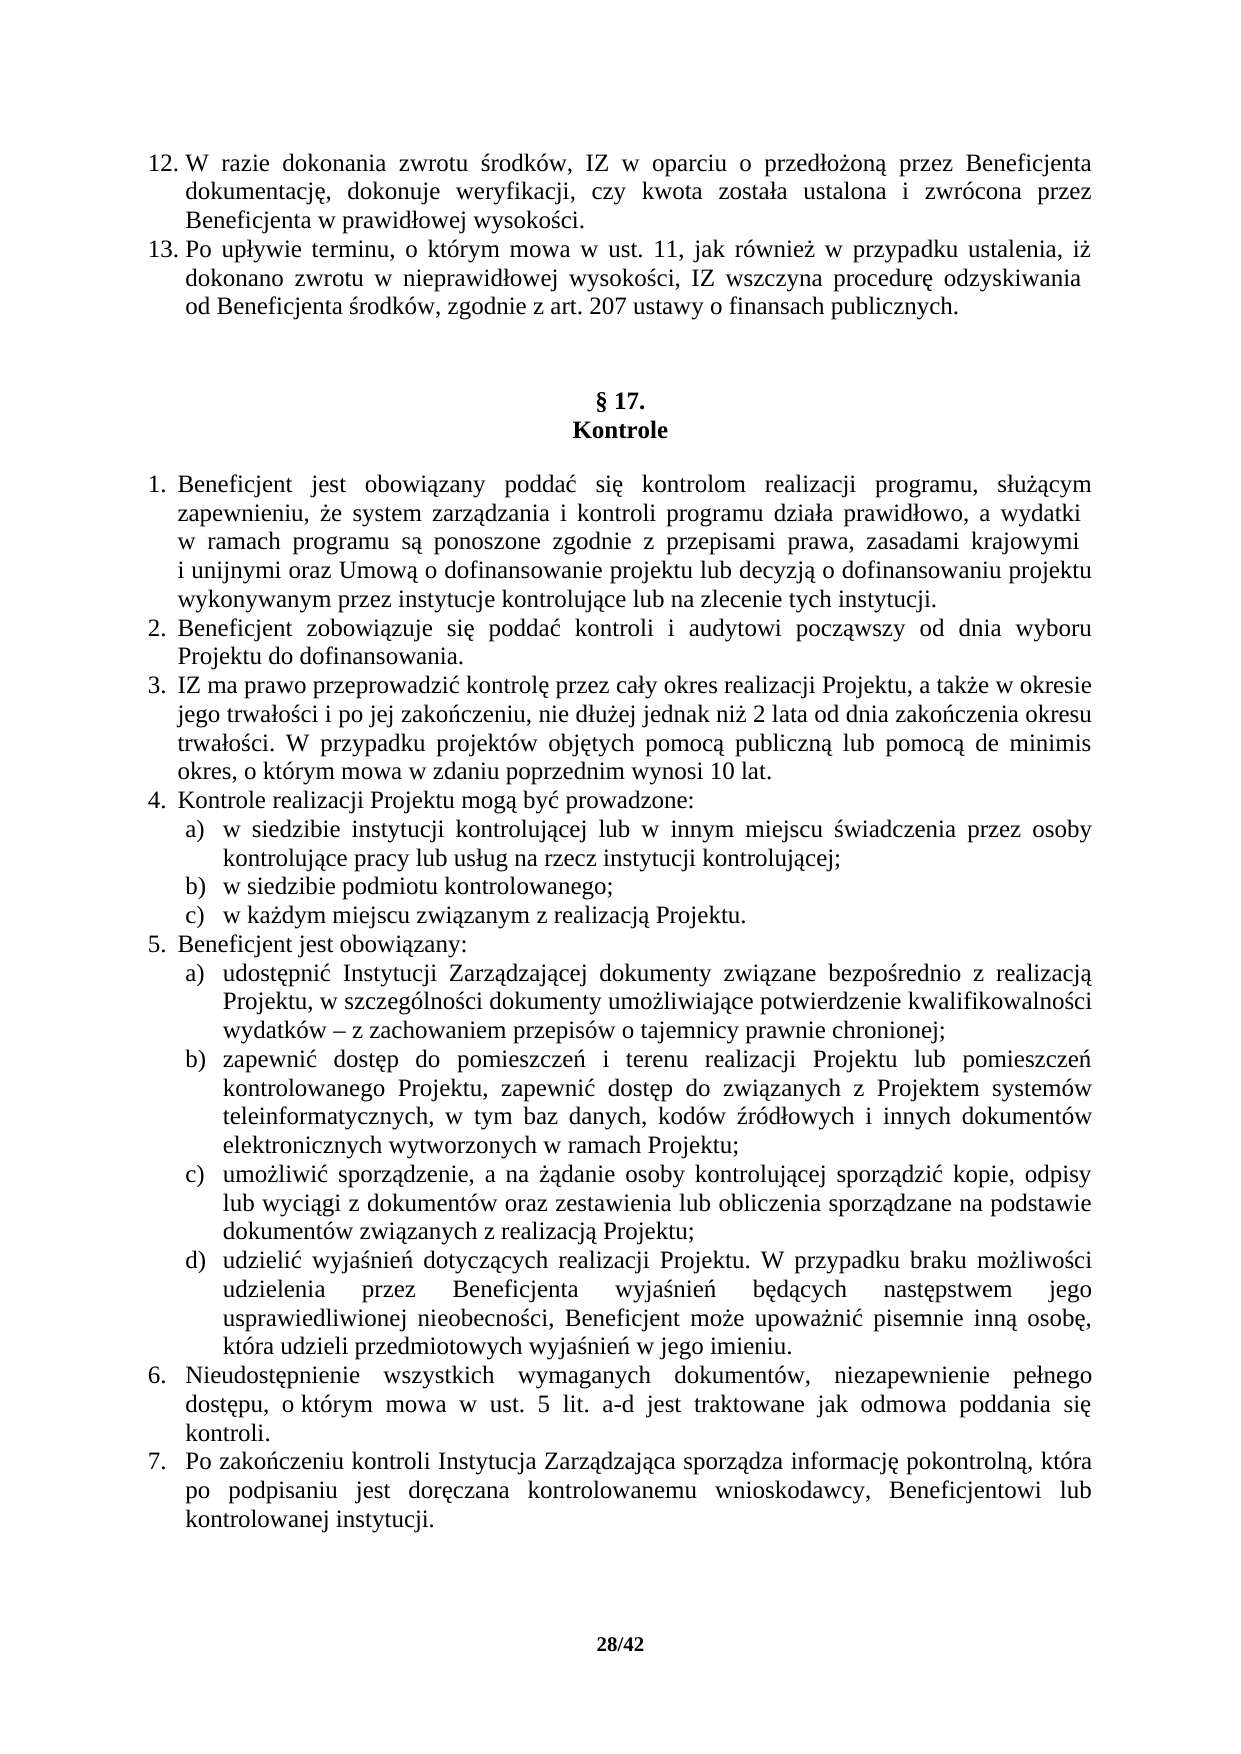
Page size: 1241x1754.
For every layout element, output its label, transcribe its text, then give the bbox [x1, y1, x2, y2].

list Beneficjent jest obowiązany: [148, 929, 1093, 958]
list udostępnić Instytucji Zarządzającej dokumenty związane bezpośrednio z realizacją Projektu, w szczególności dokumenty umożliwiające potwierdzenie kwalifikowalności wydatków – z zachowaniem przepisów o tajemnicy prawnie chronionej; [185, 958, 1093, 1044]
list w siedzibie instytucji kontrolującej lub w innym miejscu świadczenia przez osoby kontrolujące pracy lub usług na rzecz instytucji kontrolującej; [185, 814, 1093, 871]
list w siedzibie podmiotu kontrolowanego; [185, 871, 1093, 900]
list Beneficjent jest obowiązany poddać się kontrolom realizacji programu, służącym zapewnieniu, że system zarządzania i kontroli programu działa prawidłowo, a wydatki w ramach programu są ponoszone zgodnie z przepisami prawa, zasadami krajowymi i unijnymi oraz Umową o dofinansowanie projektu lub decyzją o dofinansowaniu projektu wykonywanym przez instytucje kontrolujące lub na zlecenie tych instytucji. [148, 469, 1093, 613]
list w każdym miejscu związanym z realizacją Projektu. [185, 900, 1093, 929]
list Po zakończeniu kontroli Instytucja Zarządzająca sporządza informację pokontrolną, która po podpisaniu jest doręczana kontrolowanemu wnioskodawcy, Beneficjentowi lub kontrolowanej instytucji. [148, 1446, 1093, 1533]
text § 17. Kontrole [148, 386, 1093, 444]
list zapewnić dostęp do pomieszczeń i terenu realizacji Projektu lub pomieszczeń kontrolowanego Projektu, zapewnić dostęp do związanych z Projektem systemów teleinformatycznych, w tym baz danych, kodów źródłowych i innych dokumentów elektronicznych wytworzonych w ramach Projektu; [185, 1044, 1093, 1159]
list IZ ma prawo przeprowadzić kontrolę przez cały okres realizacji Projektu, a także w okresie jego trwałości i po jej zakończeniu, nie dłużej jednak niż 2 lata od dnia zakończenia okresu trwałości. W przypadku projektów objętych pomocą publiczną lub pomocą de minimis okres, o którym mowa w zdaniu poprzednim wynosi 10 lat. [148, 670, 1093, 785]
list Nieudostępnienie wszystkich wymaganych dokumentów, niezapewnienie pełnego dostępu, o którym mowa w ust. 5 lit. a-d jest traktowane jak odmowa poddania się kontroli. [148, 1360, 1093, 1446]
list udzielić wyjaśnień dotyczących realizacji Projektu. W przypadku braku możliwości udzielenia przez Beneficjenta wyjaśnień będących następstwem jego usprawiedliwionej nieobecności, Beneficjent może upoważnić pisemnie inną osobę, która udzieli przedmiotowych wyjaśnień w jego imieniu. [185, 1245, 1093, 1360]
list umożliwić sporządzenie, a na żądanie osoby kontrolującej sporządzić kopie, odpisy lub wyciągi z dokumentów oraz zestawienia lub obliczenia sporządzane na podstawie dokumentów związanych z realizacją Projektu; [185, 1159, 1093, 1245]
list Kontrole realizacji Projektu mogą być prowadzone: [148, 785, 1093, 814]
list Po upływie terminu, o którym mowa w ust. 11, jak również w przypadku ustalenia, iż dokonano zwrotu w nieprawidłowej wysokości, IZ wszczyna procedurę odzyskiwania od Beneficjenta środków, zgodnie z art. 207 ustawy o finansach publicznych. [148, 234, 1093, 320]
list Beneficjent zobowiązuje się poddać kontroli i audytowi począwszy od dnia wyboru Projektu do dofinansowania. [148, 613, 1093, 670]
list W razie dokonania zwrotu środków, IZ w oparciu o przedłożoną przez Beneficjenta dokumentację, dokonuje weryfikacji, czy kwota została ustalona i zwrócona przez Beneficjenta w prawidłowej wysokości. [148, 148, 1093, 234]
